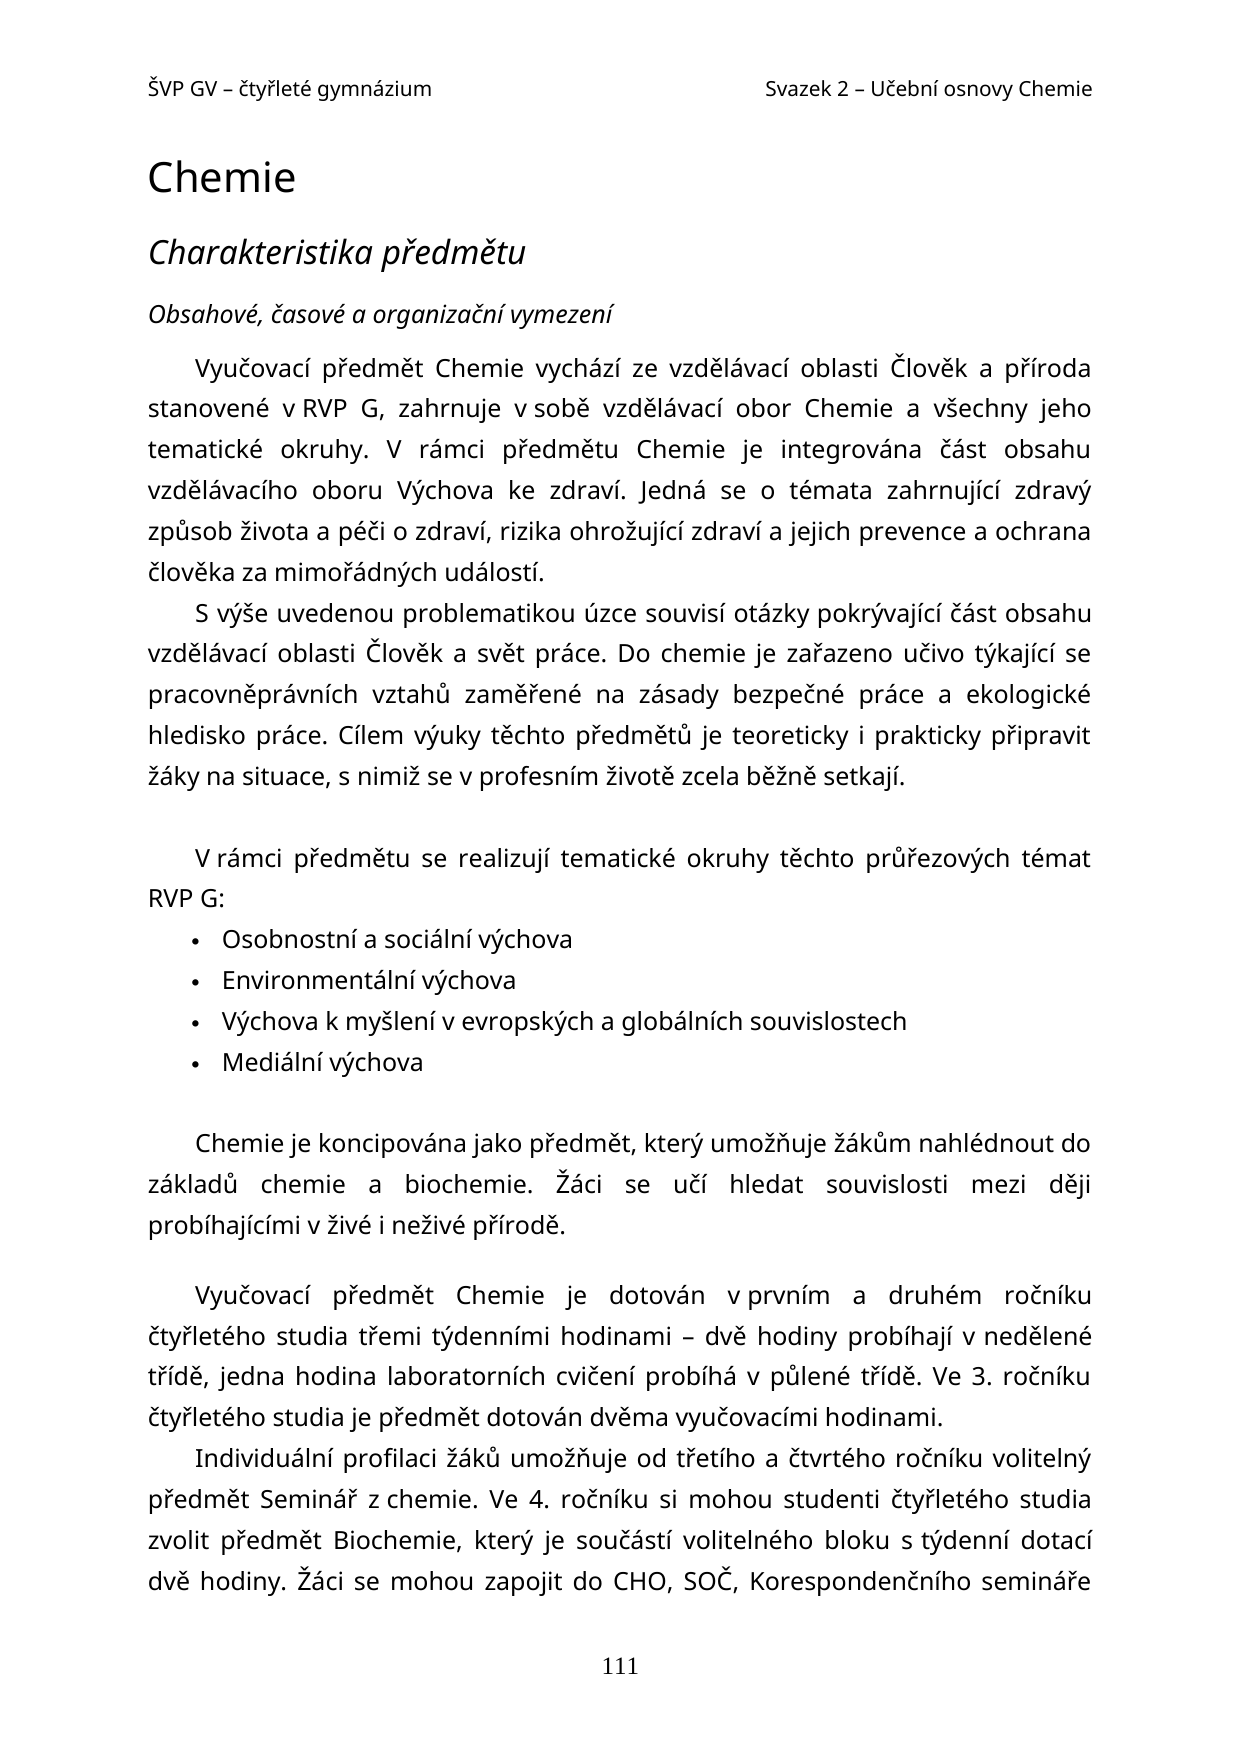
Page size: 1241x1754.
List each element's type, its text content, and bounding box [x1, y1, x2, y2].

text Obsahové, časové a organizační vymezení [148, 296, 1092, 330]
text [148, 1441, 1092, 1597]
text Chemie je koncipována jako předmět, který umožňuje žákům nahlédnout do základů chemie a biochemie. Žáci se učí hledat souvislosti mezi ději probíhajícími v živé i neživé přírodě. [148, 1126, 1092, 1242]
text Environmentální výchova [192, 963, 1092, 997]
text Mediální výchova [192, 1044, 1092, 1078]
text Výchova k myšlení v evropských a globálních souvislostech [192, 1003, 1092, 1038]
text Vyučovací předmět Chemie je dotován v prvním a druhém ročníku čtyřletého studia třemi týdenními hodinami – dvě hodiny probíhají v nedělené třídě, jedna hodina laboratorních cvičení probíhá v půlené třídě. Ve 3. ročníku čtyřletého studia je předmět dotován dvěma vyučovacími hodinami. [148, 1277, 1092, 1434]
text Charakteristika předmětu [148, 229, 1092, 274]
text Chemie [148, 148, 1092, 204]
text Osobnostní a sociální výchova [192, 922, 1092, 956]
text Vyučovací předmět Chemie vychází ze vzdělávací oblasti Člověk a příroda stanovené v RVP G, zahrnuje v sobě vzdělávací obor Chemie a všechny jeho tematické okruhy. V rámci předmětu Chemie je integrována část obsahu vzdělávacího oboru Výchova ke zdraví. Jedná se o témata zahrnující zdravý způsob života a péči o zdraví, rizika ohrožující zdraví a jejich prevence a ochrana člověka za mimořádných událostí. [148, 350, 1092, 588]
text S výše uvedenou problematikou úzce souvisí otázky pokrývající část obsahu vzdělávací oblasti Člověk a svět práce. Do chemie je zařazeno učivo týkající se pracovněprávních vztahů zaměřené na zásady bezpečné práce a ekologické hledisko práce. Cílem výuky těchto předmětů je teoreticky i prakticky připravit žáky na situace, s nimiž se v profesním životě zcela běžně setkají. [148, 595, 1092, 793]
text V rámci předmětu se realizují tematické okruhy těchto průřezových témat RVP G: [148, 840, 1092, 915]
